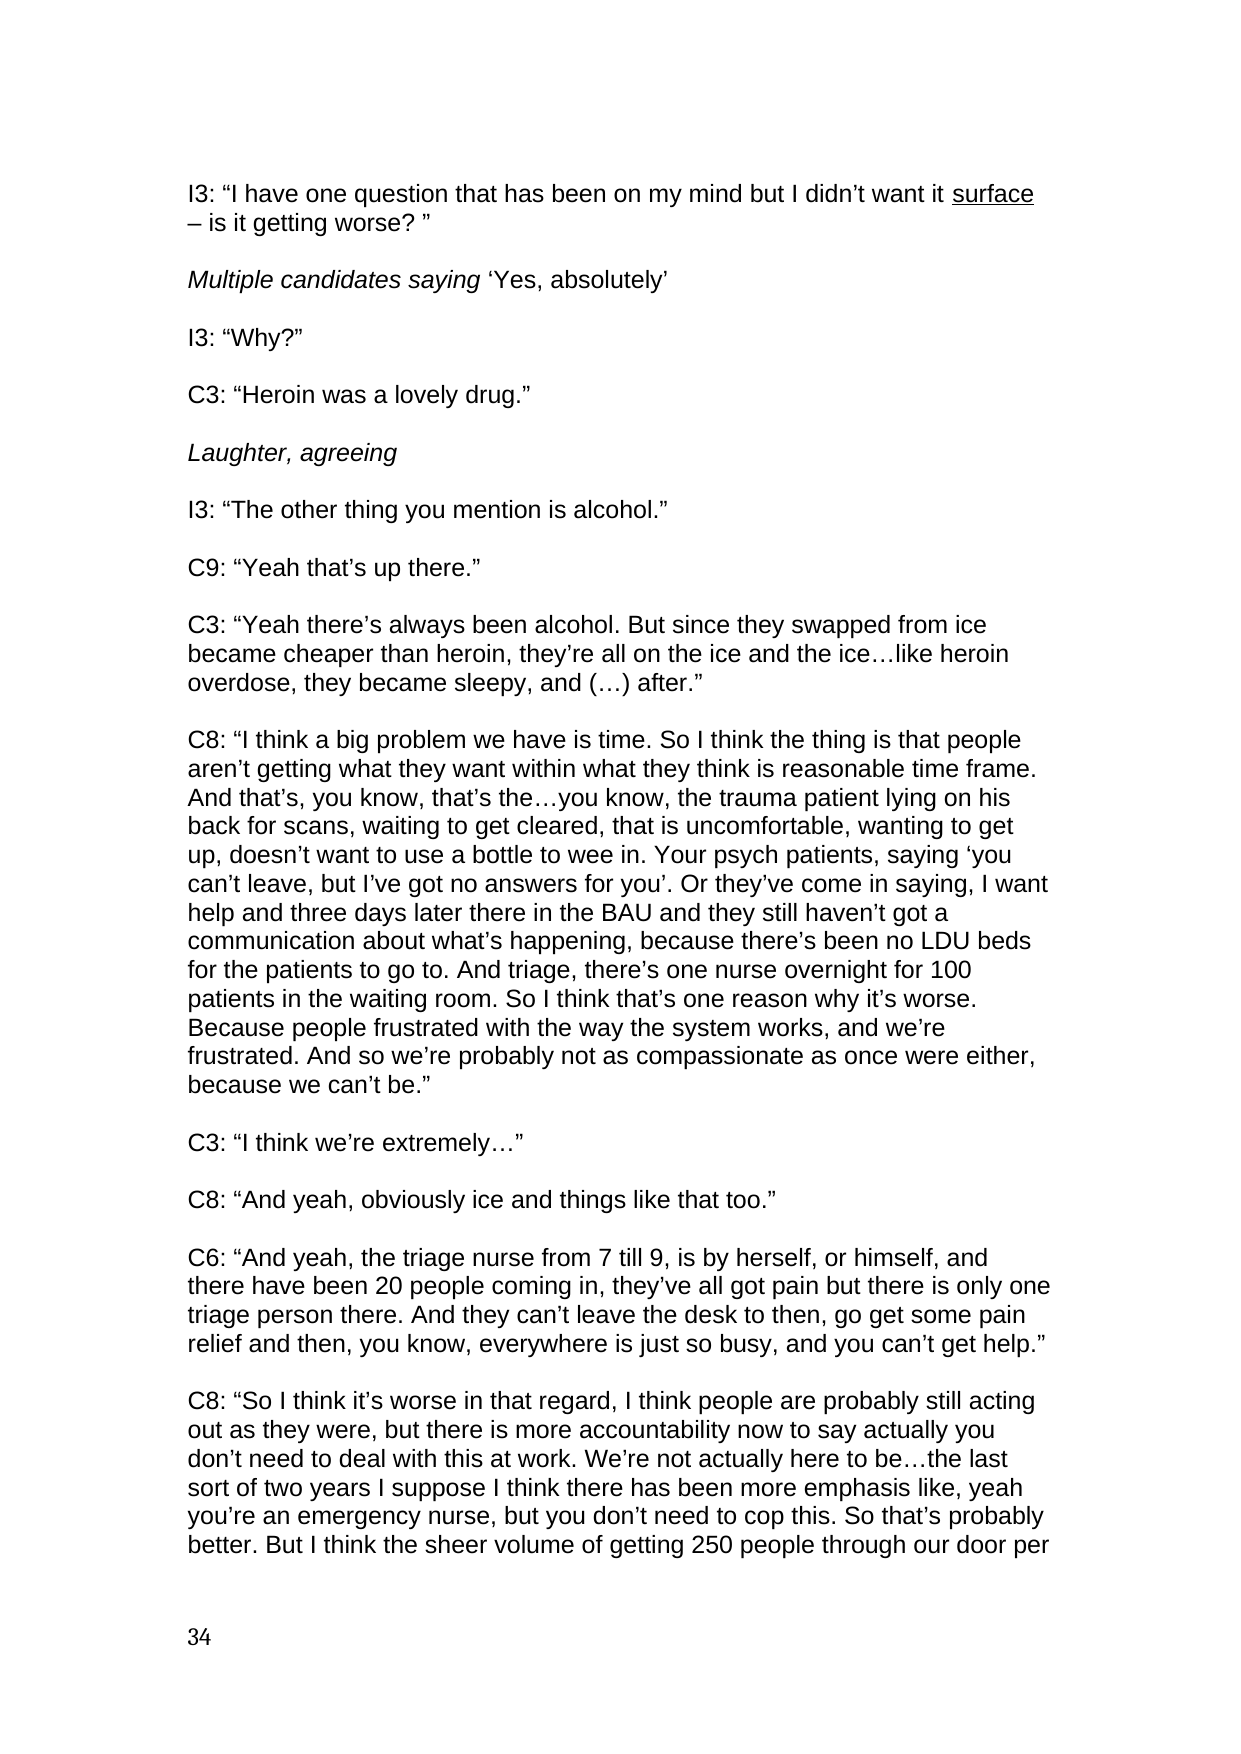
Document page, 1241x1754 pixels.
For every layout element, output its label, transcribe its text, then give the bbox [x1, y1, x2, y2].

text C8: “I think a big problem we have is time. So I think the thing is that people aren’t getting what they want within what they think is reasonable time frame. And that’s, you know, that’s the…you know, the trauma patient lying on his back for scans, waiting to get cleared, that is uncomfortable, wanting to get up, doesn’t want to use a bottle to wee in. Your psych patients, saying ‘you can’t leave, but I’ve got no answers for you’. Or they’ve come in saying, I want help and three days later there in the BAU and they still haven’t got a communication about what’s happening, because there’s been no LDU beds for the patients to go to. And triage, there’s one nurse overnight for 100 patients in the waiting room. So I think that’s one reason why it’s worse. Because people frustrated with the way the system works, and we’re frustrated. And so we’re probably not as compassionate as once were either, because we can’t be.” [187, 725, 1053, 1099]
text C8: “And yeah, obviously ice and things like that too.” [187, 1185, 1053, 1214]
text C3: “Yeah there’s always been alcohol. But since they swapped from ice became cheaper than heroin, they’re all on the ice and the ice…like heroin overdose, they became sleepy, and (…) after.” [187, 610, 1053, 696]
text C3: “Heroin was a lovely drug.” [187, 380, 1053, 409]
text I3: “The other thing you mention is alcohol.” [187, 495, 1053, 524]
text I3: “I have one question that has been on my mind but I didn’t want it surface – is it getting worse? ” [187, 179, 1053, 236]
text C3: “I think we’re extremely…” [187, 1127, 1053, 1156]
text Laughter, agreeing [187, 437, 1053, 466]
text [187, 1386, 1053, 1559]
text I3: “Why?” [187, 322, 1053, 351]
text C6: “And yeah, the triage nurse from 7 till 9, is by herself, or himself, and there have been 20 people coming in, they’ve all got pain but there is only one triage person there. And they can’t leave the desk to then, go get some pain relief and then, you know, everywhere is just so busy, and you can’t get help.” [187, 1242, 1053, 1357]
text C9: “Yeah that’s up there.” [187, 552, 1053, 581]
text Multiple candidates saying ‘Yes, absolutely’ [187, 265, 1053, 294]
